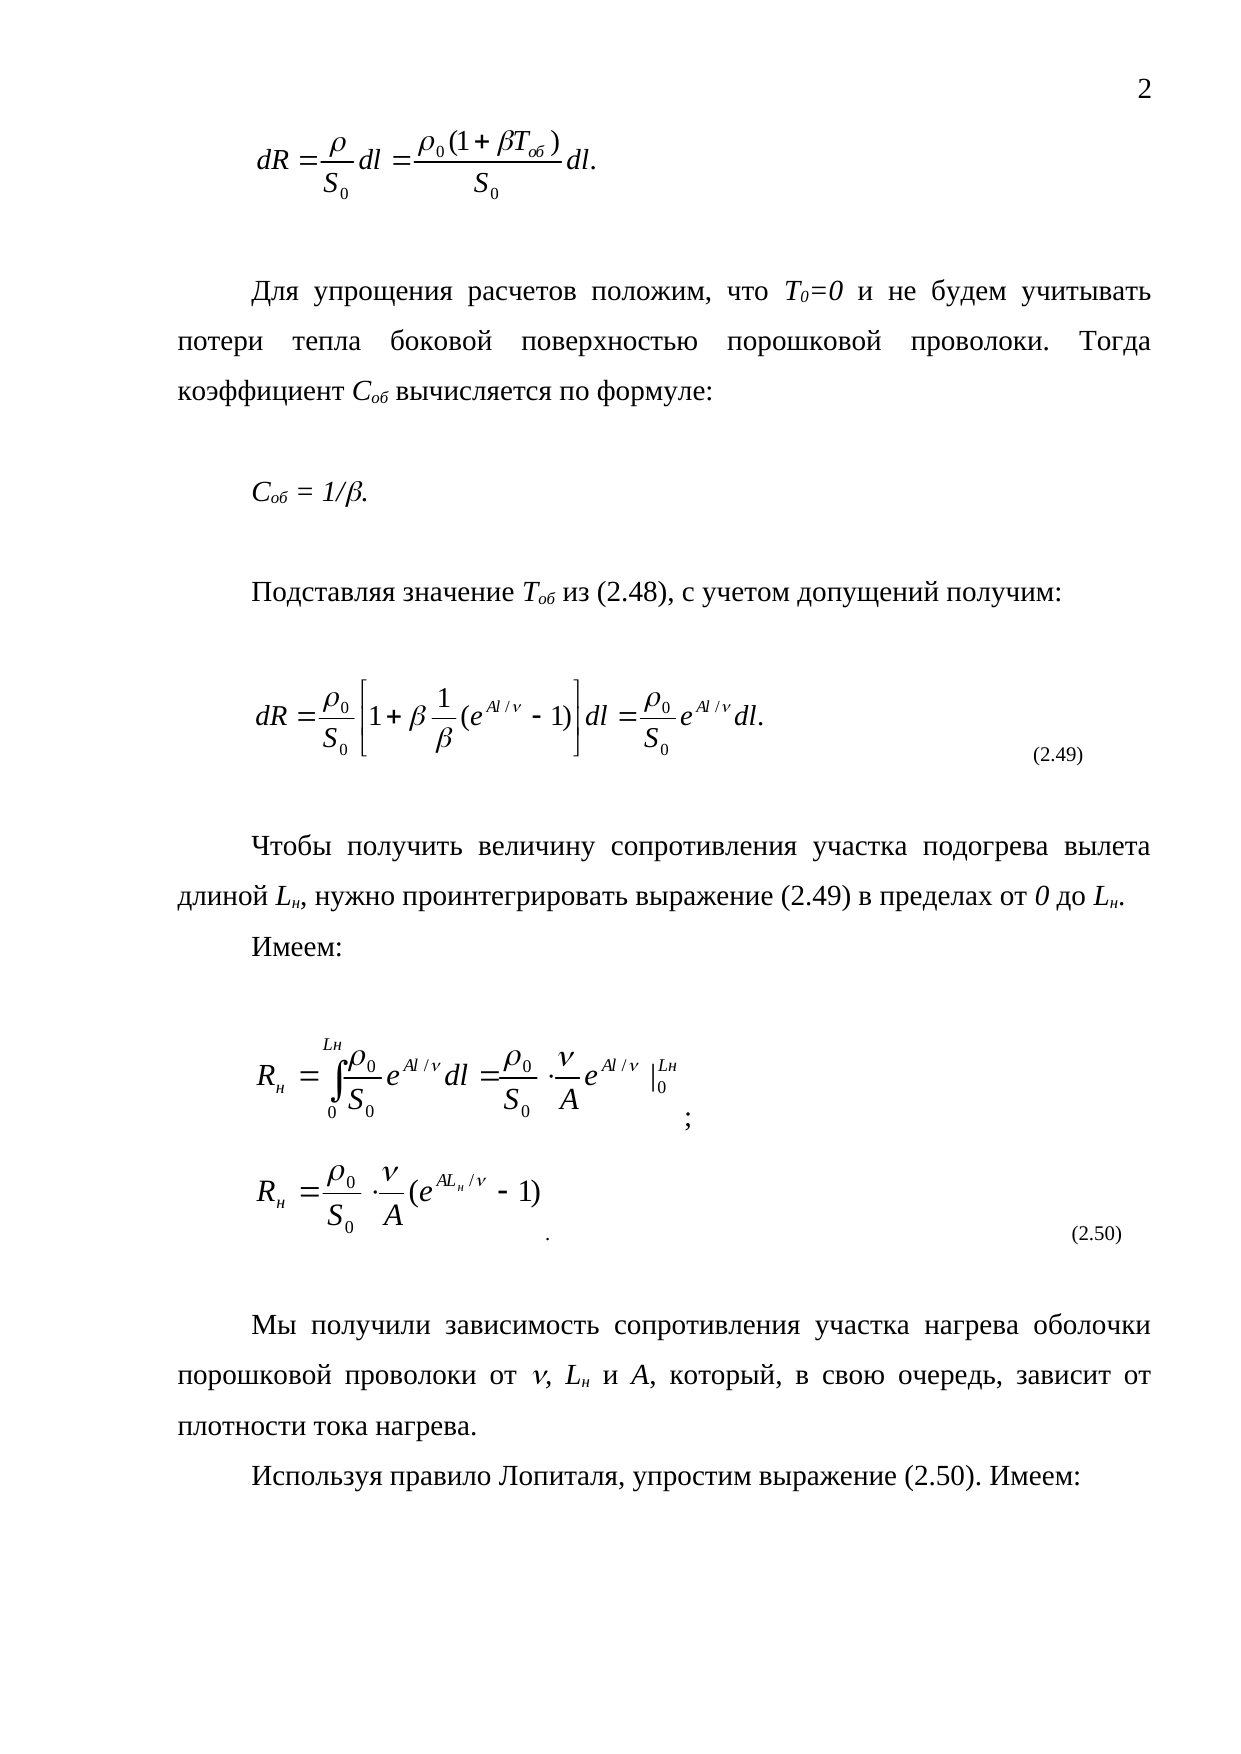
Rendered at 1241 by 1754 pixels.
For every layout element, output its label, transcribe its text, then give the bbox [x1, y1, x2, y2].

text Для упрощения расчетов положим, что Т0=0 и не будем учитывать потери тепла боковой поверхностью порошковой проволоки. Тогда коэффициент Соб вычисляется по формуле: [177, 273, 1152, 407]
text . (2.50) [177, 1149, 1152, 1245]
text Соб = 1/. [177, 474, 1152, 507]
text (2.49) [177, 675, 1152, 766]
text Чтобы получить величину сопротивления участка подогрева вылета длиной Lн, нужно проинтегрировать выражение (2.49) в пределах от 0 до Lн. [177, 828, 1152, 912]
text Используя правило Лопиталя, упростим выражение (2.50). Имеем: [177, 1458, 1152, 1492]
text Подставляя значение Тоб из (2.48), с учетом допущений получим: [177, 574, 1152, 608]
text ; [177, 1029, 1152, 1133]
text Мы получили зависимость сопротивления участка нагрева оболочки порошковой проволоки от , Lн и A, который, в свою очередь, зависит от плотности тока нагрева. [177, 1307, 1152, 1441]
text Имеем: [177, 929, 1152, 962]
